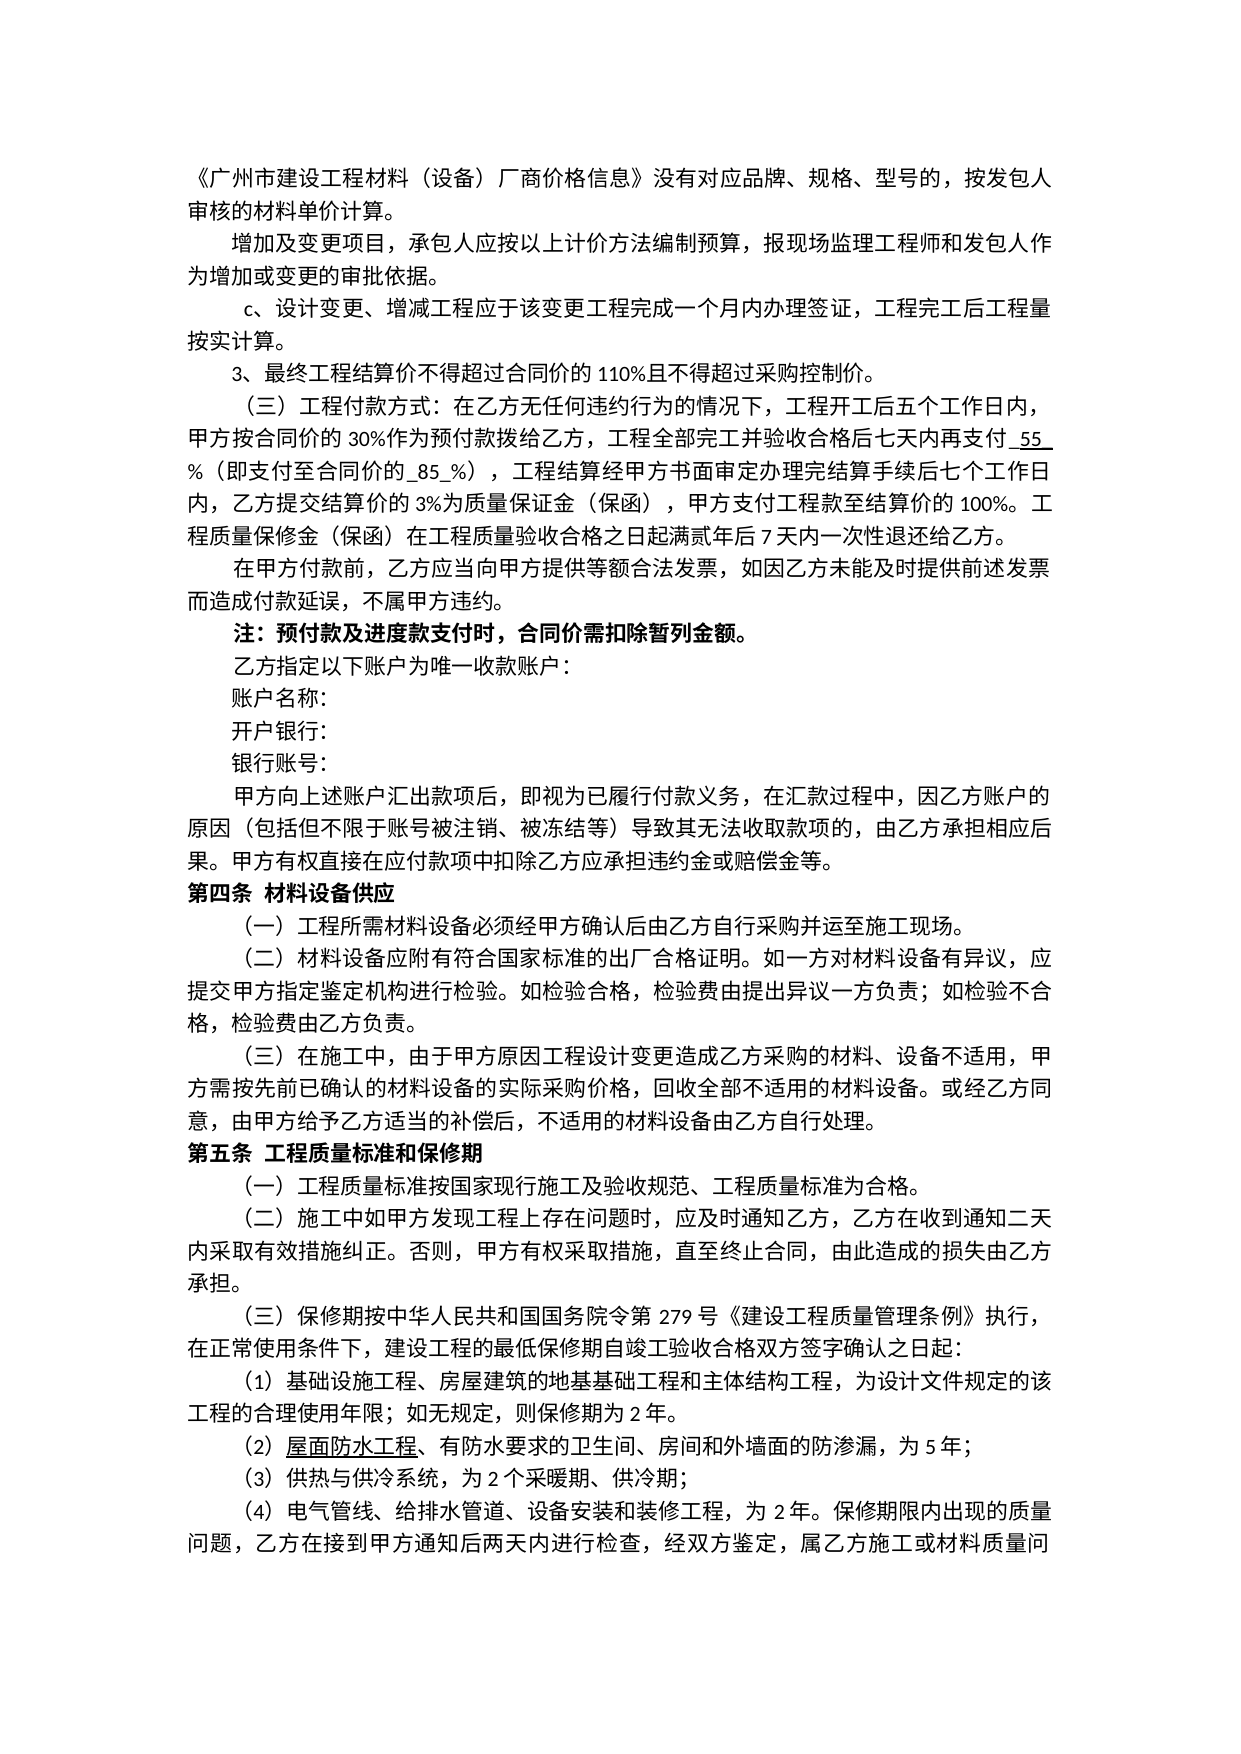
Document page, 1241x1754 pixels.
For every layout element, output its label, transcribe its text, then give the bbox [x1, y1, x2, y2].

text 乙方指定以下账户为唯一收款账户： [187, 649, 1053, 682]
text （三）在施工中，由于甲方原因工程设计变更造成乙方采购的材料、设备不适用，甲方需按先前已确认的材料设备的实际采购价格，回收全部不适用的材料设备。或经乙方同意，由甲方给予乙方适当的补偿后，不适用的材料设备由乙方自行处理。 [187, 1039, 1053, 1137]
text （1）基础设施工程、房屋建筑的地基基础工程和主体结构工程，为设计文件规定的该工程的合理使用年限；如无规定，则保修期为2年。 [187, 1364, 1053, 1429]
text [187, 162, 1053, 227]
text （2）屋面防水工程、有防水要求的卫生间、房间和外墙面的防渗漏，为5年； [187, 1429, 1053, 1462]
text （二）施工中如甲方发现工程上存在问题时，应及时通知乙方，乙方在收到通知二天内采取有效措施纠正。否则，甲方有权采取措施，直至终止合同，由此造成的损失由乙方承担。 [187, 1202, 1053, 1299]
text 3、最终工程结算价不得超过合同价的110%且不得超过采购控制价。 [187, 357, 1053, 389]
text 银行账号： [187, 747, 1053, 779]
text 第五条 工程质量标准和保修期 [187, 1137, 1053, 1169]
text 注：预付款及进度款支付时，合同价需扣除暂列金额。 [187, 617, 1053, 649]
text （二）材料设备应附有符合国家标准的出厂合格证明。如一方对材料设备有异议，应提交甲方指定鉴定机构进行检验。如检验合格，检验费由提出异议一方负责；如检验不合格，检验费由乙方负责。 [187, 942, 1053, 1039]
text （一）工程所需材料设备必须经甲方确认后由乙方自行采购并运至施工现场。 [187, 909, 1053, 942]
text 开户银行： [187, 714, 1053, 747]
text 第四条 材料设备供应 [187, 877, 1053, 909]
text 在甲方付款前，乙方应当向甲方提供等额合法发票，如因乙方未能及时提供前述发票而造成付款延误，不属甲方违约。 [187, 552, 1053, 617]
text （三）工程付款方式：在乙方无任何违约行为的情况下，工程开工后五个工作日内，甲方按合同价的30%作为预付款拨给乙方，工程全部完工并验收合格后七天内再支付_55_%（即支付至合同价的_85_%），工程结算经甲方书面审定办理完结算手续后七个工作日内，乙方提交结算价的3%为质量保证金（保函），甲方支付工程款至结算价的100%。工程质量保修金（保函）在工程质量验收合格之日起满贰年后7天内一次性退还给乙方。 [187, 389, 1053, 552]
text 账户名称： [187, 682, 1053, 714]
text （3）供热与供冷系统，为2个采暖期、供冷期； [187, 1462, 1053, 1494]
text 增加及变更项目，承包人应按以上计价方法编制预算，报现场监理工程师和发包人作为增加或变更的审批依据。 [187, 227, 1053, 292]
text 甲方向上述账户汇出款项后，即视为已履行付款义务，在汇款过程中，因乙方账户的原因（包括但不限于账号被注销、被冻结等）导致其无法收取款项的，由乙方承担相应后果。甲方有权直接在应付款项中扣除乙方应承担违约金或赔偿金等。 [187, 779, 1053, 877]
text （一）工程质量标准按国家现行施工及验收规范、工程质量标准为合格。 [187, 1169, 1053, 1202]
text c、设计变更、增减工程应于该变更工程完成一个月内办理签证，工程完工后工程量按实计算。 [187, 292, 1053, 357]
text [187, 1494, 1053, 1559]
text （三）保修期按中华人民共和国国务院令第279号《建设工程质量管理条例》执行，在正常使用条件下，建设工程的最低保修期自竣工验收合格双方签字确认之日起： [187, 1299, 1053, 1364]
